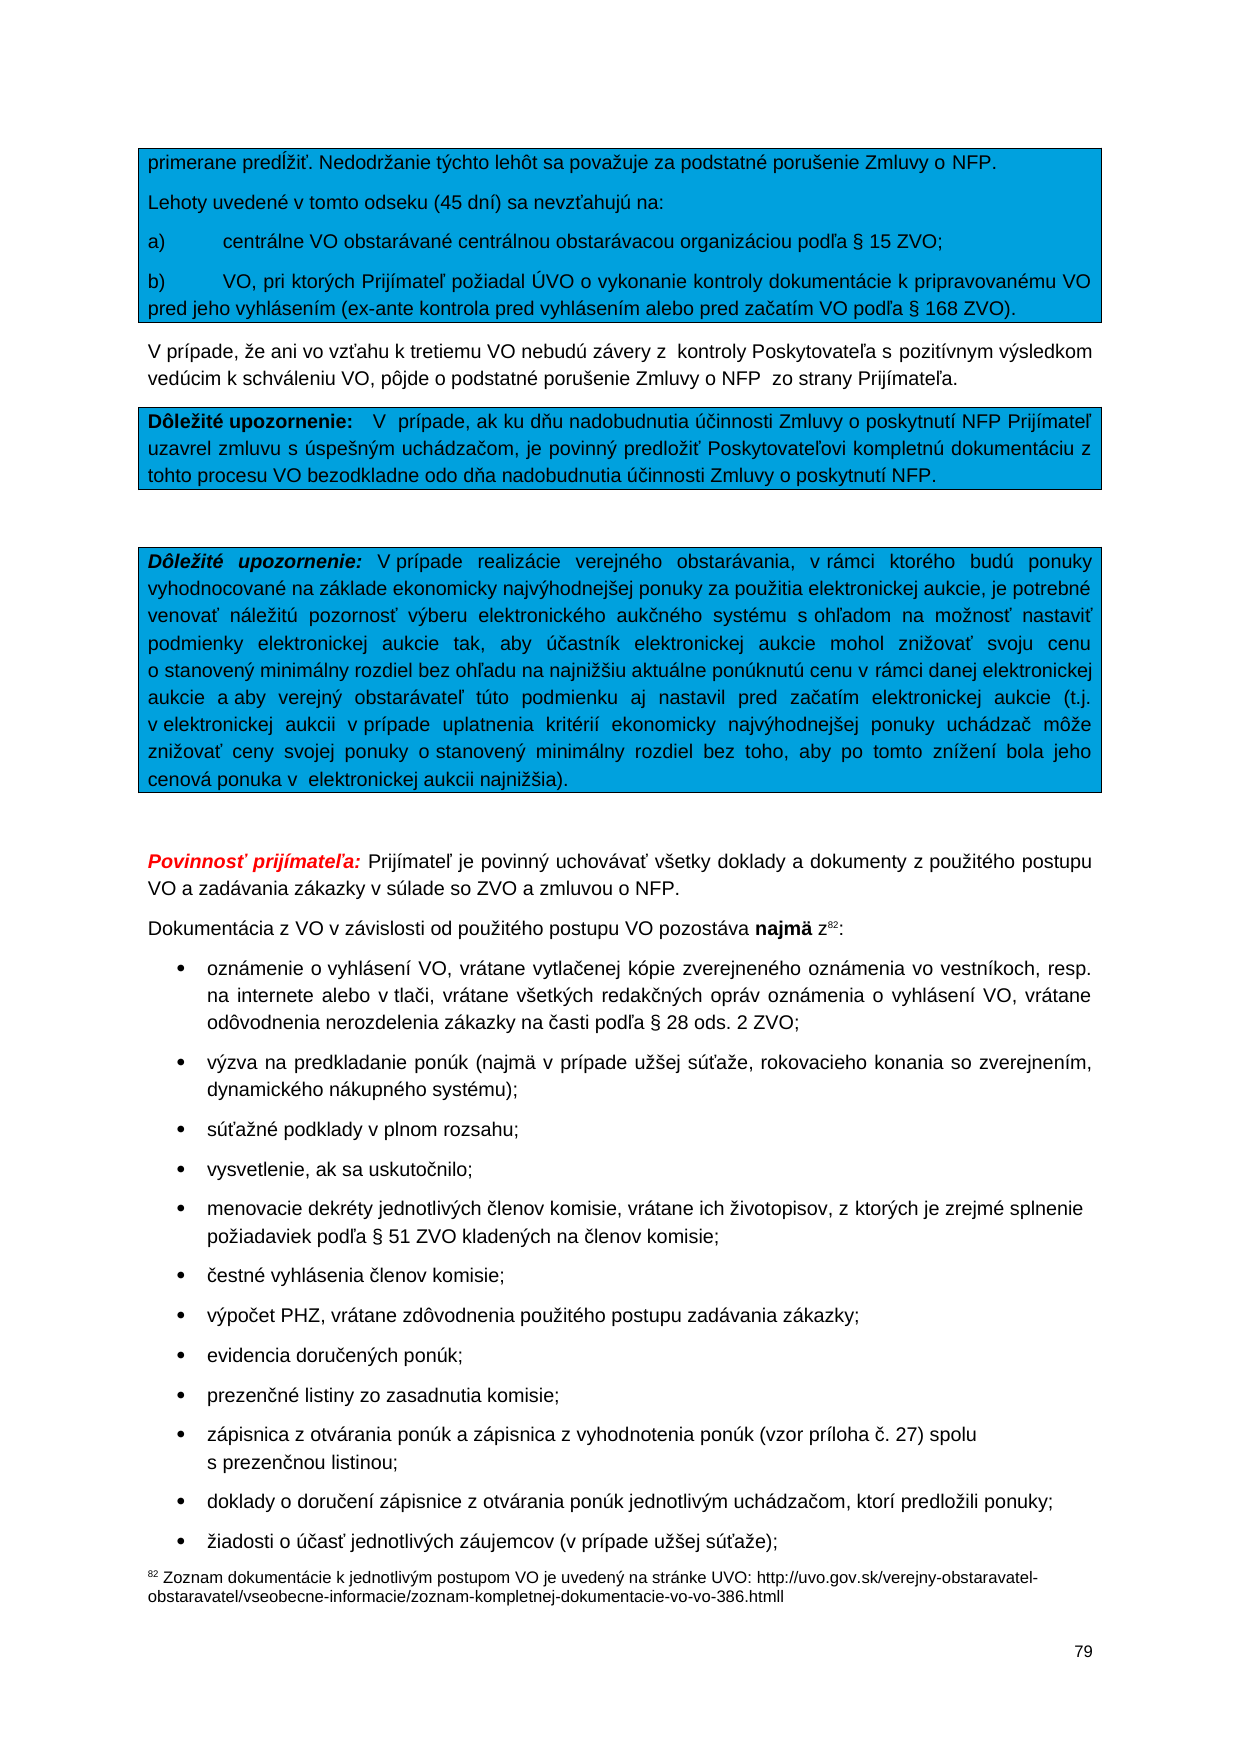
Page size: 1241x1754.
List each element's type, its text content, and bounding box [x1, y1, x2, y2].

text žiadosti o účasť jednotlivých záujemcov (v prípade užšej súťaže); [177, 1530, 1092, 1553]
text menovacie dekréty jednotlivých členov komisie, vrátane ich životopisov, z ktorých je zrejmé splnenie požiadaviek podľa § 51 ZVO kladených na členov komisie; [177, 1197, 1092, 1247]
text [139, 149, 1101, 173]
text evidencia doručených ponúk; [177, 1344, 1092, 1367]
text zápisnica z otvárania ponúk a zápisnica z vyhodnotenia ponúk (vzor príloha č. 27) spolu s prezenčnou listinou; [177, 1423, 1092, 1473]
text V prípade, že ani vo vzťahu k tretiemu VO nebudú závery z kontroly Poskytovateľa s pozitívnym výsledkom vedúcim k schváleniu VO, pôjde o podstatné porušenie Zmluvy o NFP zo strany Prijímateľa. [148, 340, 1092, 390]
text Dôležité upozornenie: V prípade realizácie verejného obstarávania, v rámci ktorého budú ponuky vyhodnocované na základe ekonomicky najvýhodnejšej ponuky za použitia elektronickej aukcie, je potrebné venovať náležitú pozornosť výberu elektronického aukčného systému s ohľadom na možnosť nastaviť podmienky elektronickej aukcie tak, aby účastník elektronickej aukcie mohol znižovať svoju cenu o stanovený minimálny rozdiel bez ohľadu na najnižšiu aktuálne ponúknutú cenu v rámci danej elektronickej aukcie a aby verejný obstarávateľ túto podmienku aj nastavil pred začatím elektronickej aukcie (t.j. v elektronickej aukcii v prípade uplatnenia kritérií ekonomicky najvýhodnejšej ponuky uchádzač môže znižovať ceny svojej ponuky o stanovený minimálny rozdiel bez toho, aby po tomto znížení bola jeho cenová ponuka v elektronickej aukcii najnižšia). [139, 548, 1101, 792]
text prezenčné listiny zo zasadnutia komisie; [177, 1383, 1092, 1406]
text Lehoty uvedené v tomto odseku (45 dní) sa nevzťahujú na: [139, 187, 1101, 213]
text doklady o doručení zápisnice z otvárania ponúk jednotlivým uchádzačom, ktorí predložili ponuky; [177, 1490, 1092, 1513]
text oznámenie o vyhlásení VO, vrátane vytlačenej kópie zverejneného oznámenia vo vestníkoch, resp. na internete alebo v tlači, vrátane všetkých redakčných opráv oznámenia o vyhlásení VO, vrátane odôvodnenia nerozdelenia zákazky na časti podľa § 28 ods. 2 ZVO; [177, 956, 1092, 1034]
text vysvetlenie, ak sa uskutočnilo; [177, 1157, 1092, 1180]
text výpočet PHZ, vrátane zdôvodnenia použitého postupu zadávania zákazky; [177, 1304, 1092, 1327]
text Povinnosť prijímateľa: Prijímateľ je povinný uchovávať všetky doklady a dokumenty z použitého postupu VO a zadávania zákazky v súlade so ZVO a zmluvou o NFP. [148, 850, 1092, 900]
text výzva na predkladanie ponúk (najmä v prípade užšej súťaže, rokovacieho konania so zverejnením, dynamického nákupného systému); [177, 1051, 1092, 1101]
text súťažné podklady v plnom rozsahu; [177, 1118, 1092, 1140]
text Dokumentácia z VO v závislosti od použitého postupu VO pozostáva najmä z: [148, 917, 1092, 939]
text b) VO, pri ktorých Prijímateľ požiadal ÚVO o vykonanie kontroly dokumentácie k pripravovanému VO pred jeho vyhlásením (ex-ante kontrola pred vyhlásením alebo pred začatím VO podľa § 168 ZVO). [139, 267, 1101, 322]
text a) centrálne VO obstarávané centrálnou obstarávacou organizáciou podľa § 15 ZVO; [139, 227, 1101, 253]
text čestné vyhlásenia členov komisie; [177, 1264, 1092, 1287]
text Dôležité upozornenie: V prípade, ak ku dňu nadobudnutia účinnosti Zmluvy o poskytnutí NFP Prijímateľ uzavrel zmluvu s úspešným uchádzačom, je povinný predložiť Poskytovateľovi kompletnú dokumentáciu z tohto procesu VO bezodkladne odo dňa nadobudnutia účinnosti Zmluvy o poskytnutí NFP. [139, 408, 1101, 489]
